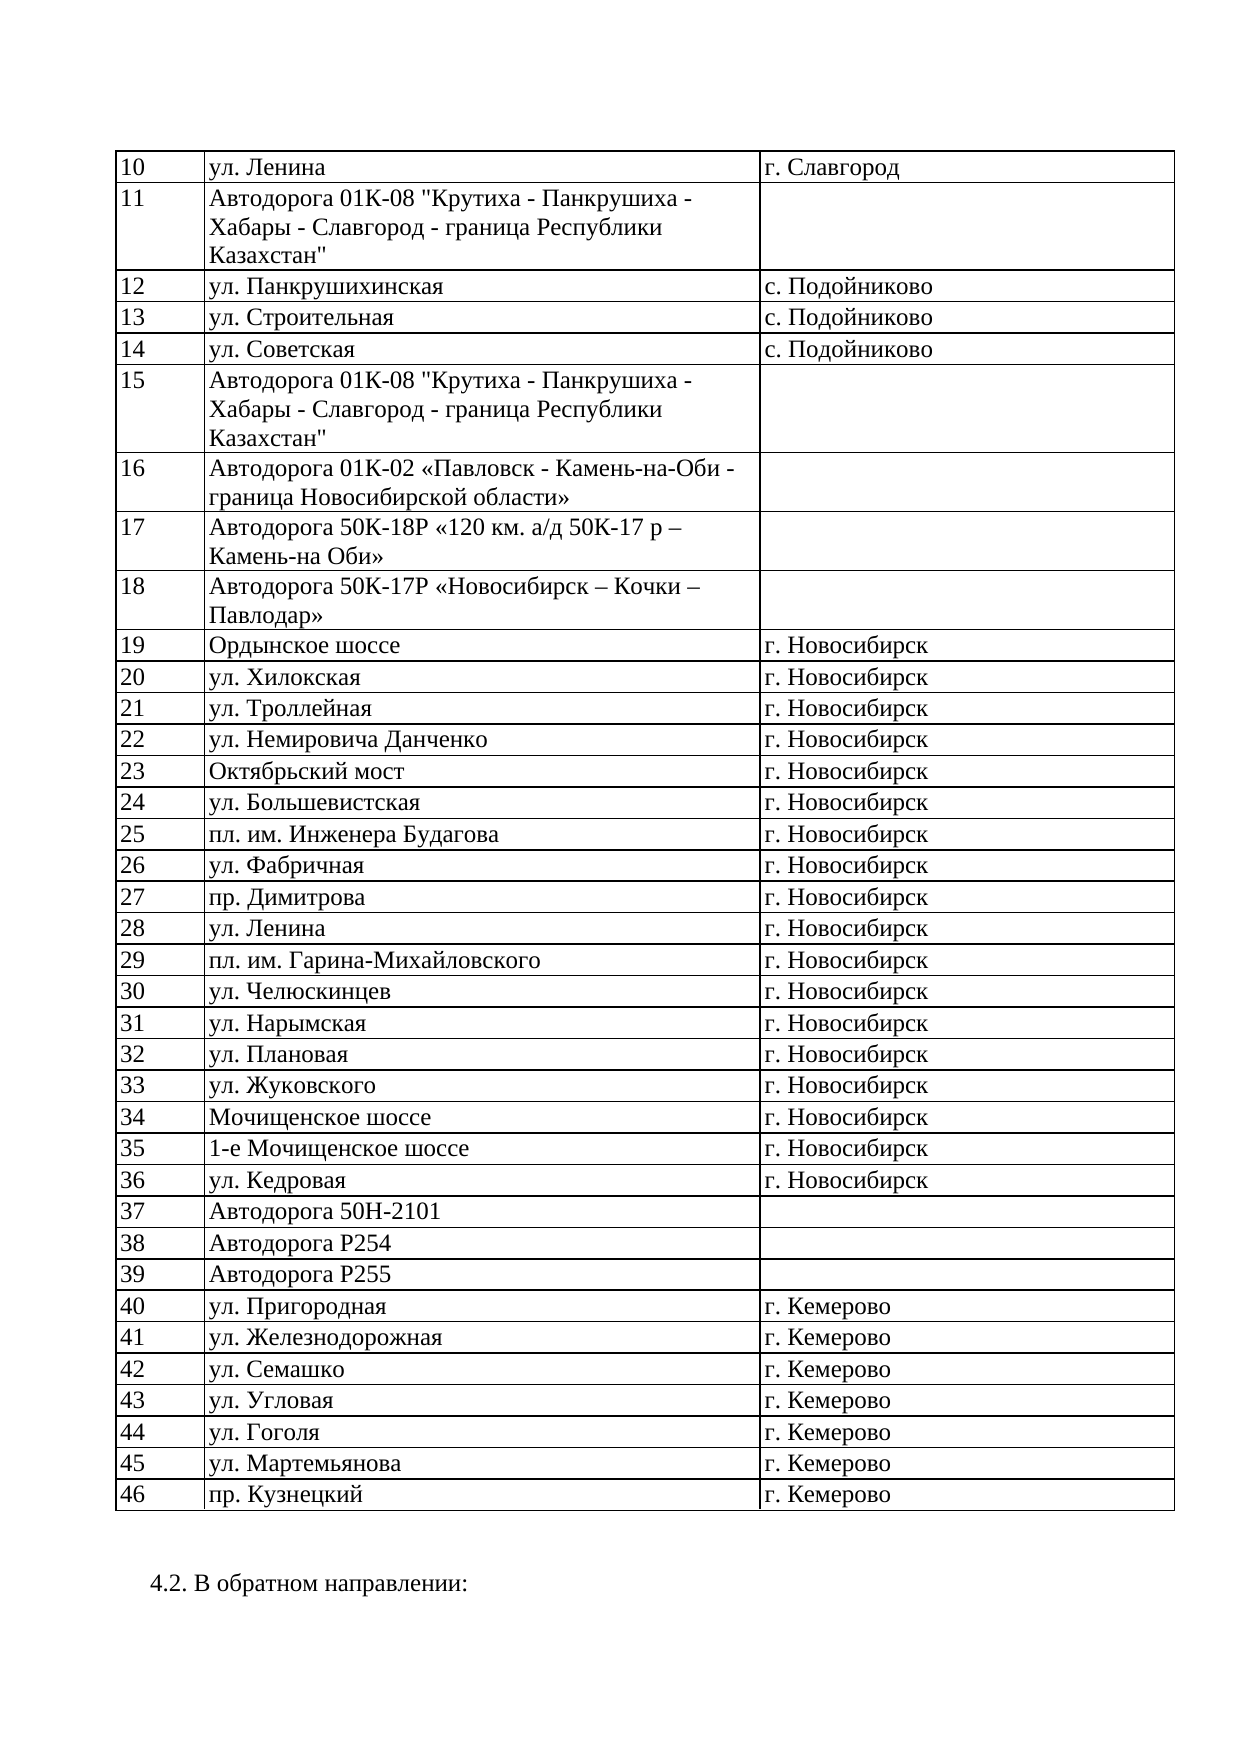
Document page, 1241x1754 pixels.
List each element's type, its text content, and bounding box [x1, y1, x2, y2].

table_cell 29 [117, 945, 204, 975]
table_cell 31 [117, 1008, 204, 1038]
table_cell 15 [117, 365, 204, 451]
table_cell Автодорога 50К-17Р «Новосибирск – Кочки – Павлодар» [205, 571, 759, 629]
table_cell 10 [117, 152, 204, 181]
table_cell 41 [117, 1322, 204, 1352]
table_cell 36 [117, 1165, 204, 1195]
table_cell ул. Угловая [205, 1385, 759, 1415]
table_cell [761, 1197, 1174, 1226]
table_cell 22 [117, 725, 204, 754]
table_cell г. Новосибирск [761, 1134, 1174, 1163]
table_cell 18 [117, 571, 204, 629]
table_cell г. Кемерово [761, 1448, 1174, 1478]
table_cell г. Кемерово [761, 1417, 1174, 1447]
table_cell пр. Димитрова [205, 882, 759, 912]
table_cell г. Новосибирск [761, 1071, 1174, 1101]
table_cell ул. Мартемьянова [205, 1448, 759, 1478]
table_cell 44 [117, 1417, 204, 1447]
table_cell [761, 365, 1174, 451]
table_cell 12 [117, 271, 204, 301]
table_cell 37 [117, 1197, 204, 1226]
table_cell с. Подойниково [761, 334, 1174, 364]
table_cell 17 [117, 512, 204, 569]
table_cell [761, 183, 1174, 269]
table_cell 14 [117, 334, 204, 364]
table_cell ул. Плановая [205, 1039, 759, 1069]
table_cell г. Новосибирск [761, 1008, 1174, 1038]
table_cell ул. Панкрушихинская [205, 271, 759, 301]
table_cell ул. Семашко [205, 1354, 759, 1384]
table_cell г. Новосибирск [761, 976, 1174, 1006]
table_cell 33 [117, 1071, 204, 1101]
table_cell Ордынское шоссе [205, 630, 759, 660]
table_cell г. Новосибирск [761, 945, 1174, 975]
table_cell г. Новосибирск [761, 1039, 1174, 1069]
text 4.2. В обратном направлении: [150, 1568, 1090, 1597]
table_cell ул. Большевистская [205, 788, 759, 817]
table_cell 45 [117, 1448, 204, 1478]
table_cell г. Новосибирск [761, 819, 1174, 849]
table_cell 1-е Мочищенское шоссе [205, 1134, 759, 1163]
table_cell ул. Железнодорожная [205, 1322, 759, 1352]
table_cell пл. им. Гарина-Михайловского [205, 945, 759, 975]
table_cell г. Кемерово [761, 1322, 1174, 1352]
table_cell 11 [117, 183, 204, 269]
table_cell Автодорога 50Н-2101 [205, 1197, 759, 1226]
table_cell 19 [117, 630, 204, 660]
table_cell г. Кемерово [761, 1354, 1174, 1384]
table_cell г. Новосибирск [761, 913, 1174, 943]
table_cell ул. Ленина [205, 152, 759, 181]
table_cell Автодорога Р254 [205, 1228, 759, 1258]
table_cell ул. Гоголя [205, 1417, 759, 1447]
table_cell [761, 1228, 1174, 1258]
table_cell 43 [117, 1385, 204, 1415]
table_cell 16 [117, 453, 204, 511]
table_cell ул. Пригородная [205, 1291, 759, 1321]
table_cell г. Новосибирск [761, 693, 1174, 723]
table_cell [761, 1260, 1174, 1289]
table_cell г. Новосибирск [761, 1102, 1174, 1132]
table_cell 40 [117, 1291, 204, 1321]
table_cell ул. Ленина [205, 913, 759, 943]
table_cell 24 [117, 788, 204, 817]
table_cell 28 [117, 913, 204, 943]
table_cell 34 [117, 1102, 204, 1132]
table_cell 38 [117, 1228, 204, 1258]
table_cell г. Новосибирск [761, 851, 1174, 880]
table_cell ул. Строительная [205, 302, 759, 332]
table_cell с. Подойниково [761, 302, 1174, 332]
table_cell с. Подойниково [761, 271, 1174, 301]
table_cell ул. Троллейная [205, 693, 759, 723]
table_cell Автодорога Р255 [205, 1260, 759, 1289]
table_cell пл. им. Инженера Будагова [205, 819, 759, 849]
table_cell 13 [117, 302, 204, 332]
table_cell Автодорога 01К-02 «Павловск - Камень-на-Оби - граница Новосибирской области» [205, 453, 759, 511]
table_cell г. Новосибирск [761, 882, 1174, 912]
table_cell 42 [117, 1354, 204, 1384]
table_cell 21 [117, 693, 204, 723]
table_cell [761, 571, 1174, 629]
table_cell [761, 453, 1174, 511]
table_cell 30 [117, 976, 204, 1006]
table_cell г. Новосибирск [761, 756, 1174, 786]
table_cell г. Новосибирск [761, 630, 1174, 660]
table_cell ул. Фабричная [205, 851, 759, 880]
table_cell ул. Советская [205, 334, 759, 364]
table_cell пр. Кузнецкий [205, 1480, 759, 1509]
table_cell ул. Жуковского [205, 1071, 759, 1101]
table_cell 35 [117, 1134, 204, 1163]
table_cell г. Славгород [761, 152, 1174, 181]
table_cell Мочищенское шоссе [205, 1102, 759, 1132]
table_cell г. Новосибирск [761, 1165, 1174, 1195]
table_cell Автодорога 01К-08 "Крутиха - Панкрушиха - Хабары - Славгород - граница Республики Казахстан" [205, 183, 759, 269]
table_cell ул. Немировича Данченко [205, 725, 759, 754]
table_cell 23 [117, 756, 204, 786]
table_cell 32 [117, 1039, 204, 1069]
table_cell Октябрьский мост [205, 756, 759, 786]
table_cell 39 [117, 1260, 204, 1289]
table_cell 27 [117, 882, 204, 912]
table_cell г. Новосибирск [761, 662, 1174, 692]
table_cell г. Кемерово [761, 1291, 1174, 1321]
table_cell г. Новосибирск [761, 788, 1174, 817]
table_cell ул. Кедровая [205, 1165, 759, 1195]
table_cell ул. Челюскинцев [205, 976, 759, 1006]
table_cell 25 [117, 819, 204, 849]
table_cell 46 [117, 1480, 204, 1509]
table_cell Автодорога 01К-08 "Крутиха - Панкрушиха - Хабары - Славгород - граница Республики Казахстан" [205, 365, 759, 451]
table_cell 20 [117, 662, 204, 692]
table_cell г. Кемерово [761, 1480, 1174, 1509]
table_cell [761, 512, 1174, 569]
table_cell ул. Нарымская [205, 1008, 759, 1038]
table_cell г. Кемерово [761, 1385, 1174, 1415]
table_cell г. Новосибирск [761, 725, 1174, 754]
table_cell 26 [117, 851, 204, 880]
table_cell Автодорога 50К-18Р «120 км. а/д 50К-17 р – Камень-на Оби» [205, 512, 759, 569]
table_cell ул. Хилокская [205, 662, 759, 692]
